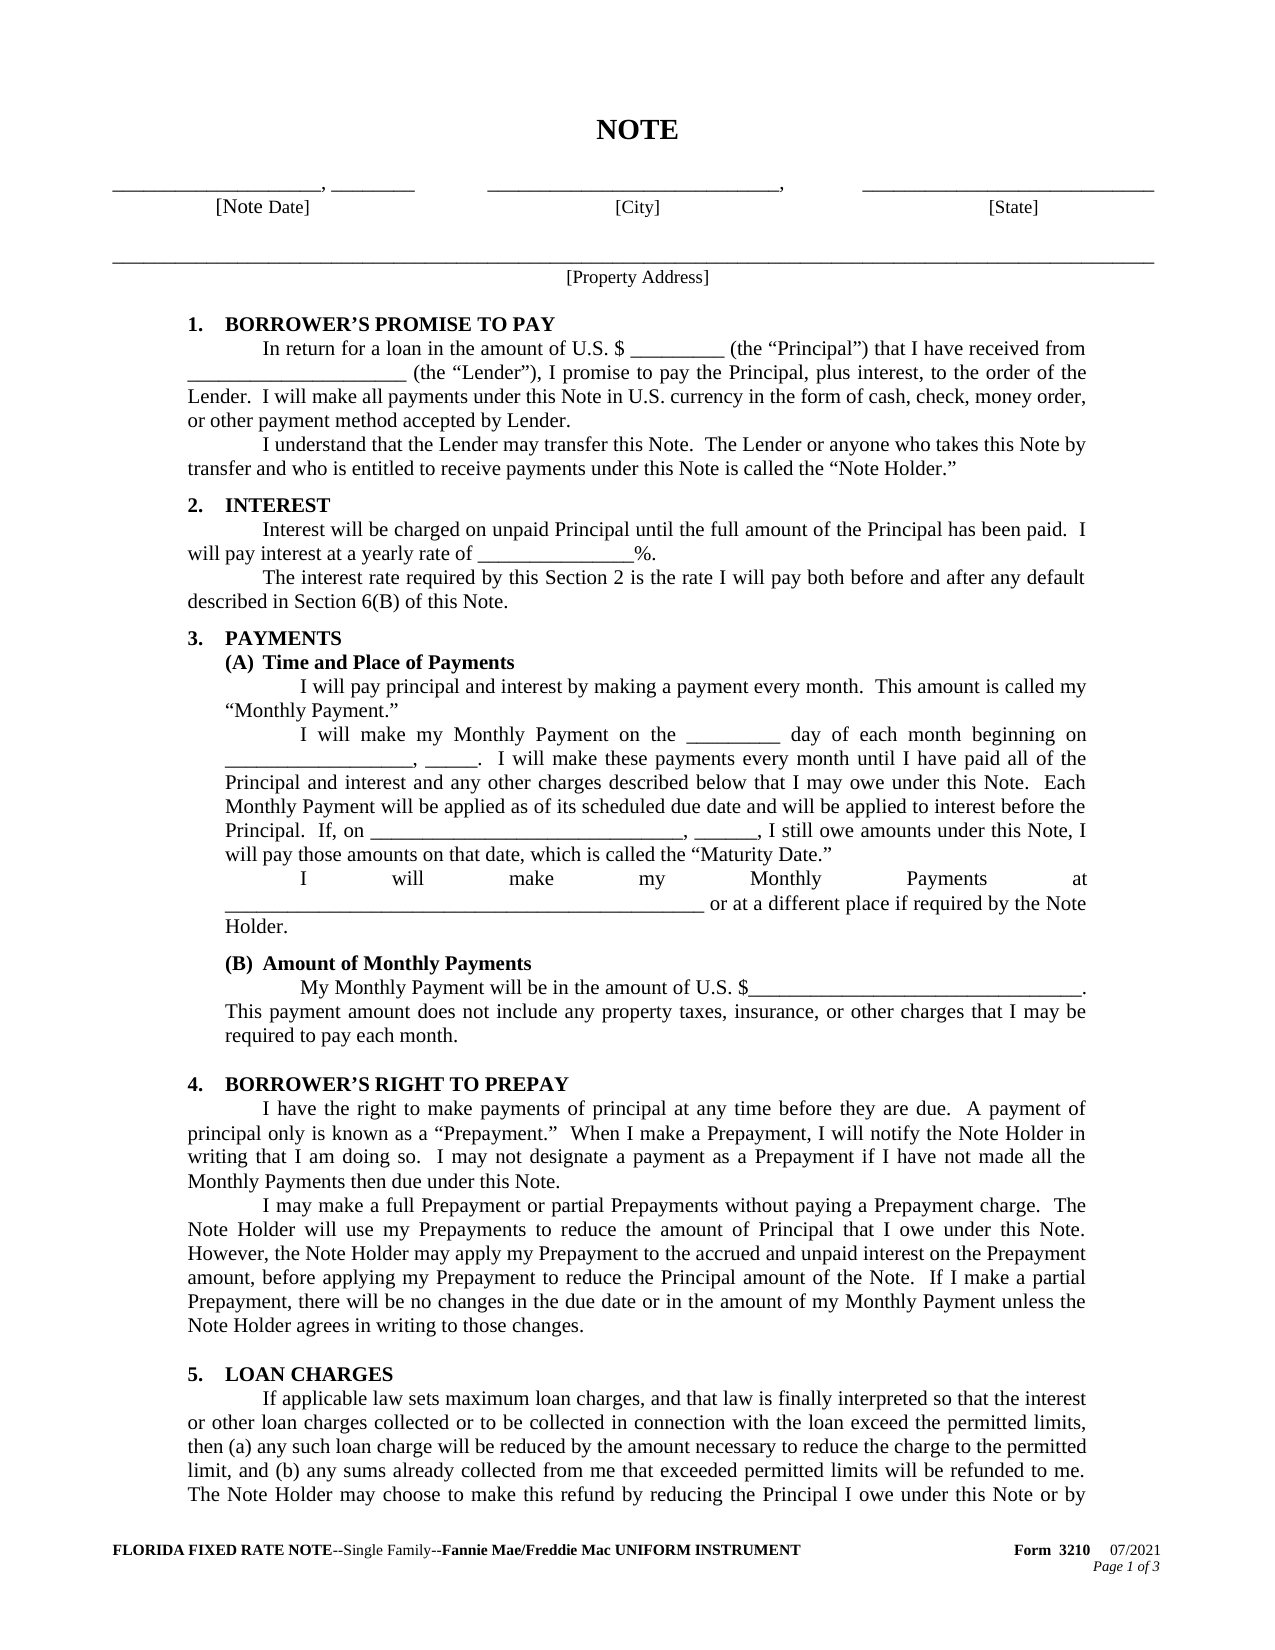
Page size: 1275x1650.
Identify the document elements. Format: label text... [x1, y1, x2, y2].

text I understand that the Lender may transfer this Note. The Lender or anyone who takes this Note by transfer and who is entitled to receive payments under this Note is called the “Note Holder.” [187, 432, 1087, 480]
text I will make my Monthly Payment on the _________ day of each month beginning on __________________, _____. I will make these payments every month until I have paid all of the Principal and interest and any other charges described below that I may owe under this Note. Each Monthly Payment will be applied as of its scheduled due date and will be applied to interest before the Principal. If, on ______________________________, ______, I still owe amounts under this Note, I will pay those amounts on that date, which is called the “Maturity Date.” [225, 722, 1087, 866]
text I may make a full Prepayment or partial Prepayments without paying a Prepayment charge. The Note Holder will use my Prepayments to reduce the amount of Principal that I owe under this Note. However, the Note Holder may apply my Prepayment to the accrued and unpaid interest on the Prepayment amount, before applying my Prepayment to reduce the Principal amount of the Note. If I make a partial Prepayment, there will be no changes in the due date or in the amount of my Monthly Payment unless the Note Holder agrees in writing to those changes. [187, 1193, 1087, 1337]
list BORROWER’S PROMISE TO PAY [187, 312, 1162, 336]
list BORROWER’S RIGHT TO PREPAY [187, 1072, 1162, 1096]
text I will make my Monthly Payments at ______________________________________________ or at a different place if required by the Note Holder. [225, 866, 1087, 938]
list PAYMENTS [187, 626, 1087, 650]
text I have the right to make payments of principal at any time before they are due. A payment of principal only is known as a “Prepayment.” When I make a Prepayment, I will notify the Note Holder in writing that I am doing so. I may not designate a payment as a Prepayment if I have not made all the Monthly Payments then due under this Note. [187, 1096, 1087, 1193]
text I will pay principal and interest by making a payment every month. This amount is called my “Monthly Payment.” [225, 674, 1087, 722]
text The interest rate required by this Section 2 is the rate I will pay both before and after any default described in Section 6(B) of this Note. [187, 565, 1087, 613]
list INTEREST [187, 493, 1087, 517]
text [187, 1386, 1087, 1506]
text Interest will be charged on unpaid Principal until the full amount of the Principal has been paid. I will pay interest at a yearly rate of _______________%. [187, 517, 1087, 565]
list Amount of Monthly Payments [225, 951, 1087, 975]
text NOTE [112, 112, 1162, 146]
text My Monthly Payment will be in the amount of U.S. $________________________________. This payment amount does not include any property taxes, insurance, or other charges that I may be required to pay each month. [225, 975, 1087, 1047]
text [Note Date] [City] [State] [112, 194, 1162, 218]
list LOAN CHARGES [187, 1362, 1087, 1386]
text In return for a loan in the amount of U.S. $ _________ (the “Principal”) that I have received from _____________________ (the “Lender”), I promise to pay the Principal, plus interest, to the order of the Lender. I will make all payments under this Note in U.S. currency in the form of cash, check, money order, or other payment method accepted by Lender. [187, 336, 1087, 432]
text ____________________________________________________________________________________________________ [112, 242, 1162, 266]
list Time and Place of Payments [225, 650, 1087, 674]
text ____________________, ________ ____________________________, ____________________________ [112, 170, 1162, 194]
text [Property Address] [112, 266, 1162, 288]
